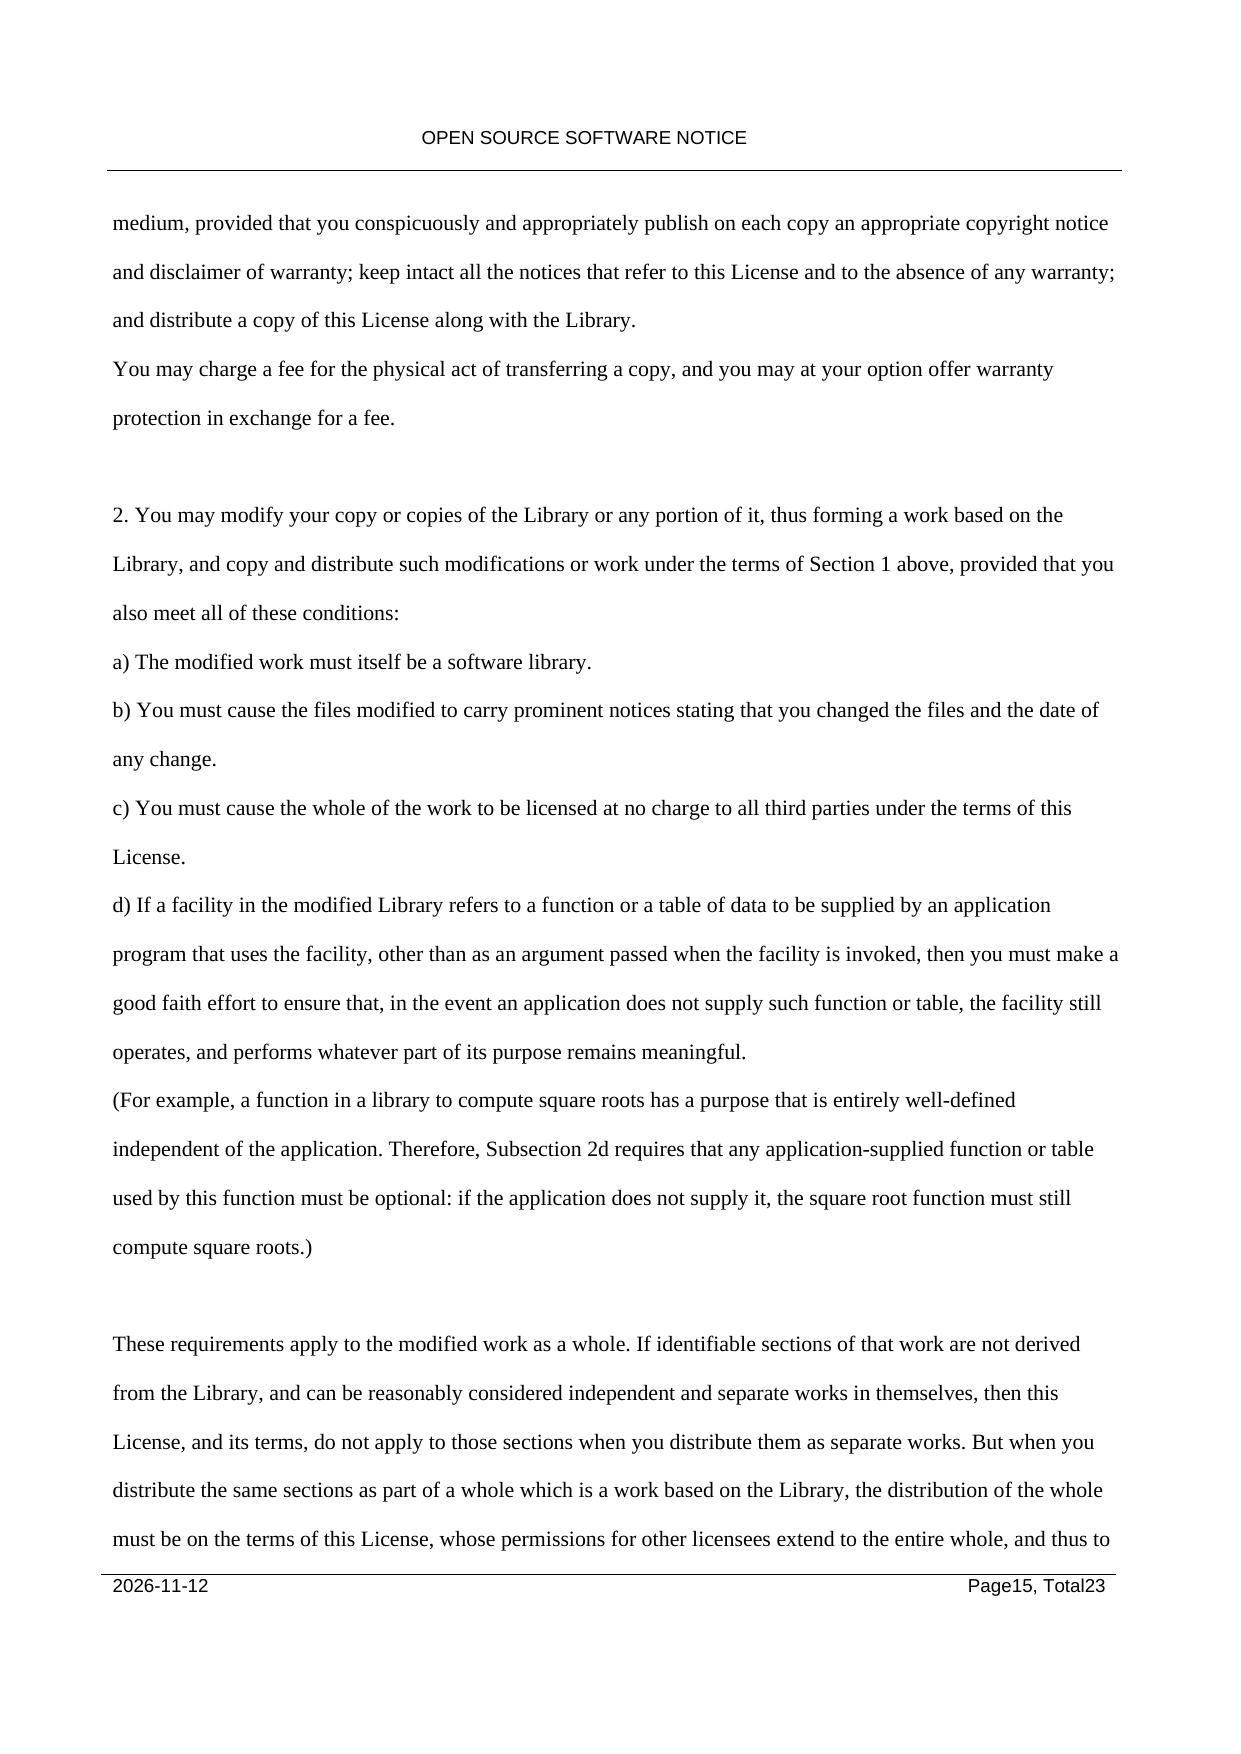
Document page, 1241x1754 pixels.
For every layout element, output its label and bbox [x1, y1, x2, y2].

text [112, 206, 1128, 1555]
